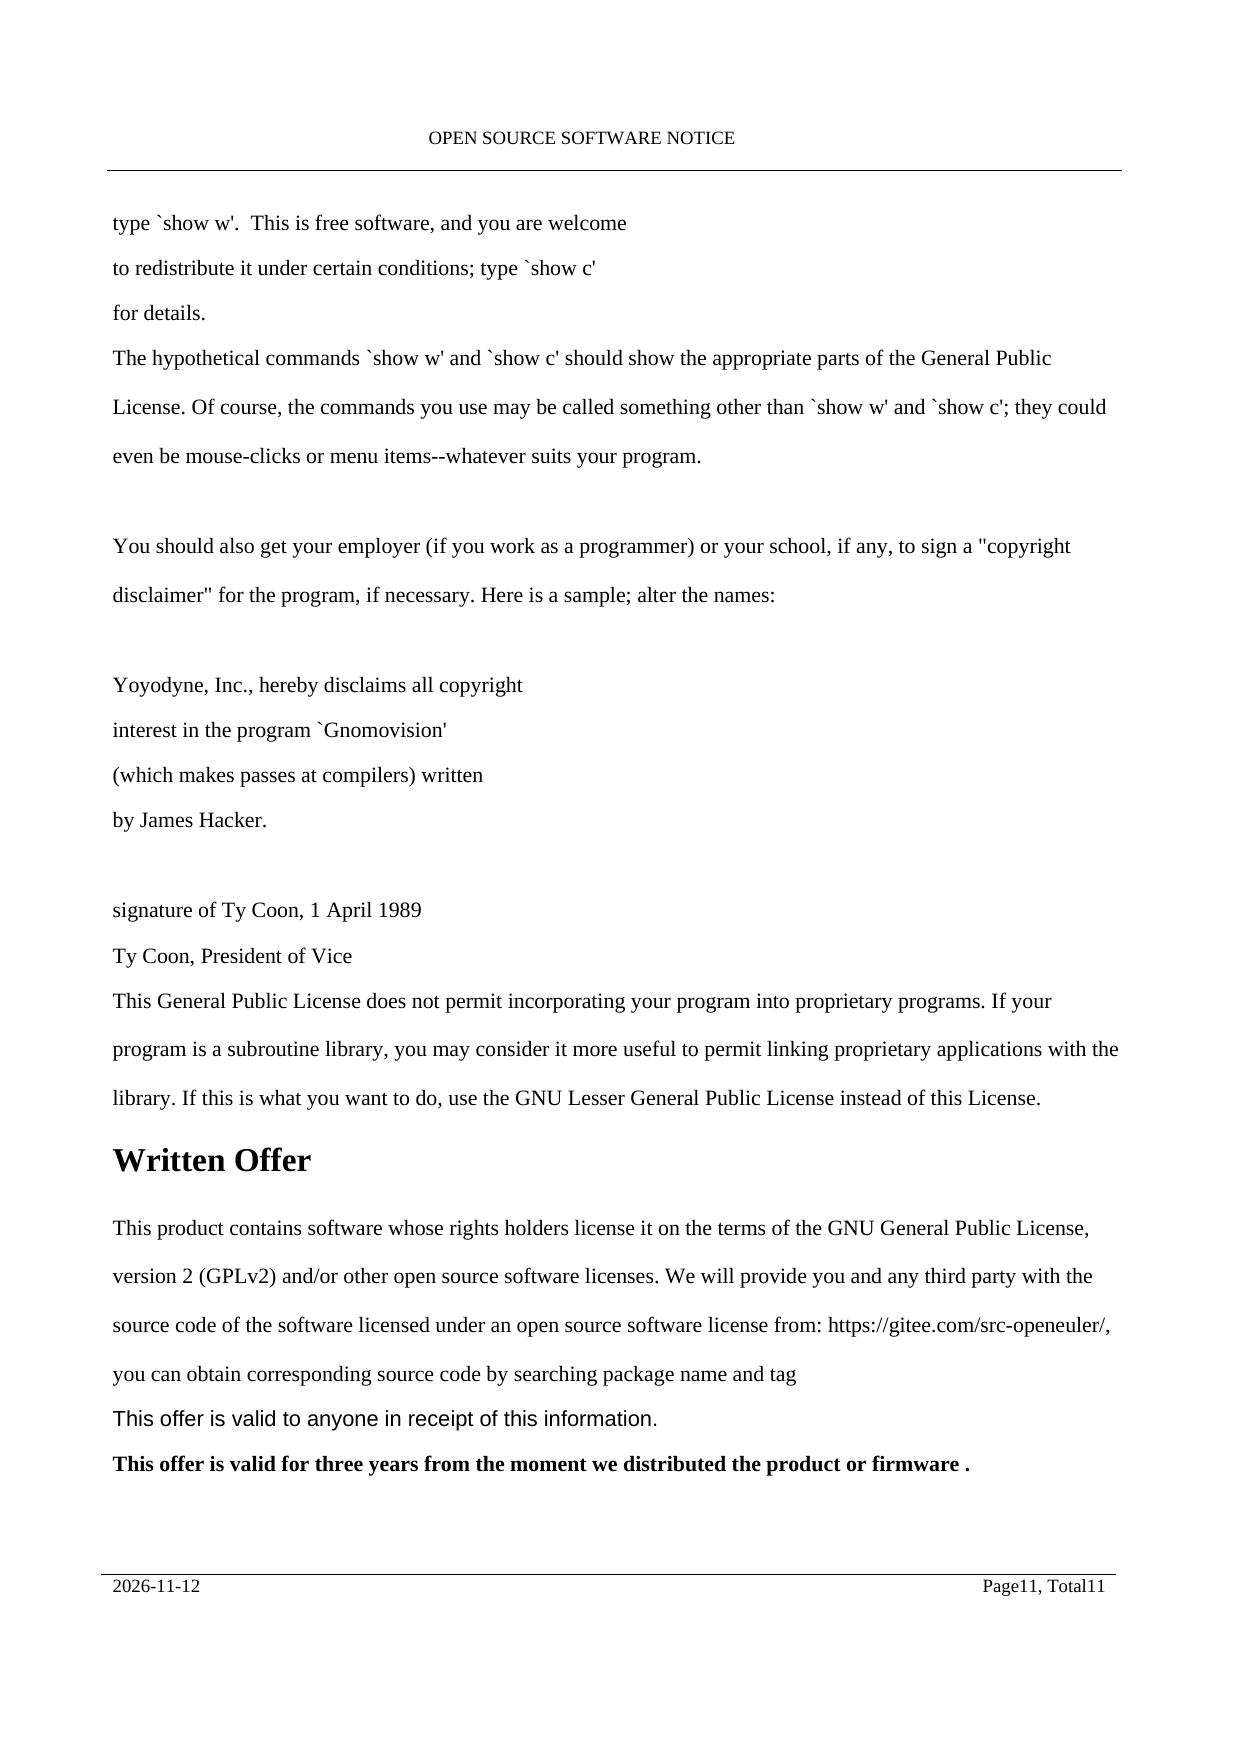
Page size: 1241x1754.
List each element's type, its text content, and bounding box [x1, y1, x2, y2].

text You should also get your employer (if you work as a programmer) or your school, if any, to sign a "copyright disclaimer" for the program, if necessary. Here is a sample; alter the names: [112, 529, 1128, 611]
text Ty Coon, President of Vice [112, 939, 1128, 971]
text signature of Ty Coon, 1 April 1989 [112, 894, 1128, 926]
text interest in the program `Gnomovision' [112, 713, 1128, 746]
text This product contains software whose rights holders license it on the terms of the GNU General Public License, version 2 (GPLv2) and/or other open source software licenses. We will provide you and any third party with the source code of the software licensed under an open source software license from: https://gitee.com/src-openeuler/, you can obtain corresponding source code by searching package name and tag [112, 1211, 1128, 1389]
text for details. [112, 297, 1128, 329]
text Yoyodyne, Inc., hereby disclaims all copyright [112, 668, 1128, 701]
text (which makes passes at compilers) written [112, 758, 1128, 791]
text The hypothetical commands `show w' and `show c' should show the appropriate parts of the General Public License. Of course, the commands you use may be called something other than `show w' and `show c'; they could even be mouse-clicks or menu items--whatever suits your program. [112, 342, 1128, 472]
text This offer is valid for three years from the moment we distributed the product or firmware . [112, 1447, 1128, 1480]
text This General Public License does not permit incorporating your program into proprietary programs. If your program is a subroutine library, you may consider it more useful to permit linking proprietary applications with the library. If this is what you want to do, use the GNU Lesser General Public License instead of this License. [112, 984, 1128, 1114]
text to redistribute it under certain conditions; type `show c' [112, 251, 1128, 284]
text type `show w'. This is free software, and you are welcome [112, 206, 1128, 239]
text This offer is valid to anyone in receipt of this information. [112, 1402, 1128, 1435]
text Written Offer [112, 1127, 1128, 1192]
text by James Hacker. [112, 804, 1128, 836]
